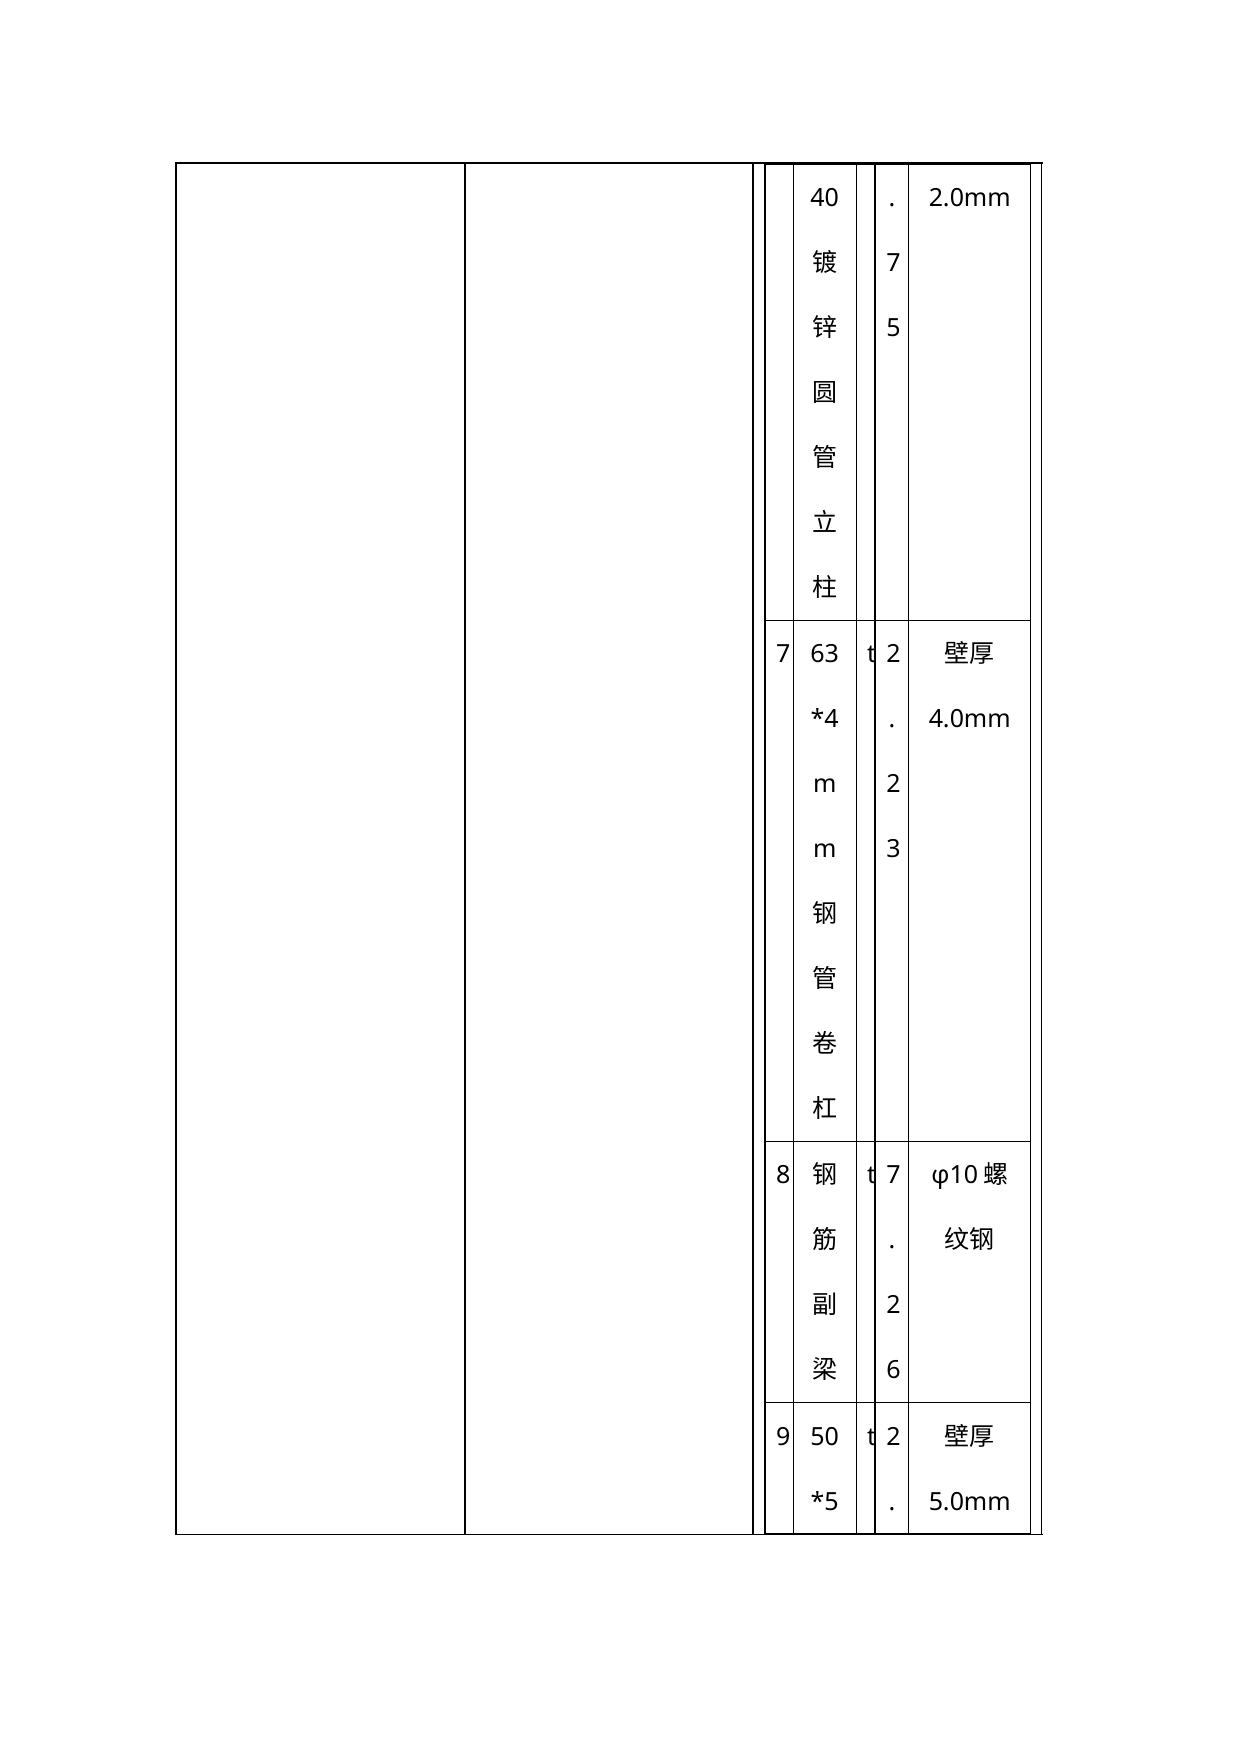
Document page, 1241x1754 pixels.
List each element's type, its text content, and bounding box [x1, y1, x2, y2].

table_cell [794, 1142, 856, 1402]
table_cell [857, 165, 874, 620]
table_cell [794, 621, 856, 1141]
table_cell [909, 165, 1030, 620]
table_cell [857, 1403, 874, 1533]
table_cell [794, 165, 856, 620]
table_cell [857, 1142, 874, 1402]
table_cell [766, 1403, 793, 1533]
table_cell [876, 165, 908, 620]
table_cell [909, 1142, 1030, 1402]
table_cell [766, 165, 793, 620]
table_cell [794, 1403, 856, 1533]
table_cell [754, 164, 764, 1534]
table_cell [909, 621, 1030, 1141]
table_cell [876, 1142, 908, 1402]
table_cell [1031, 164, 1041, 1534]
table_cell [857, 621, 874, 1141]
table_cell [876, 1403, 908, 1533]
table_cell [466, 164, 752, 1534]
table_cell 1 [177, 164, 464, 1534]
table_cell [766, 1142, 793, 1402]
table_cell [876, 621, 908, 1141]
table_cell [766, 621, 793, 1141]
table_cell [909, 1403, 1030, 1533]
